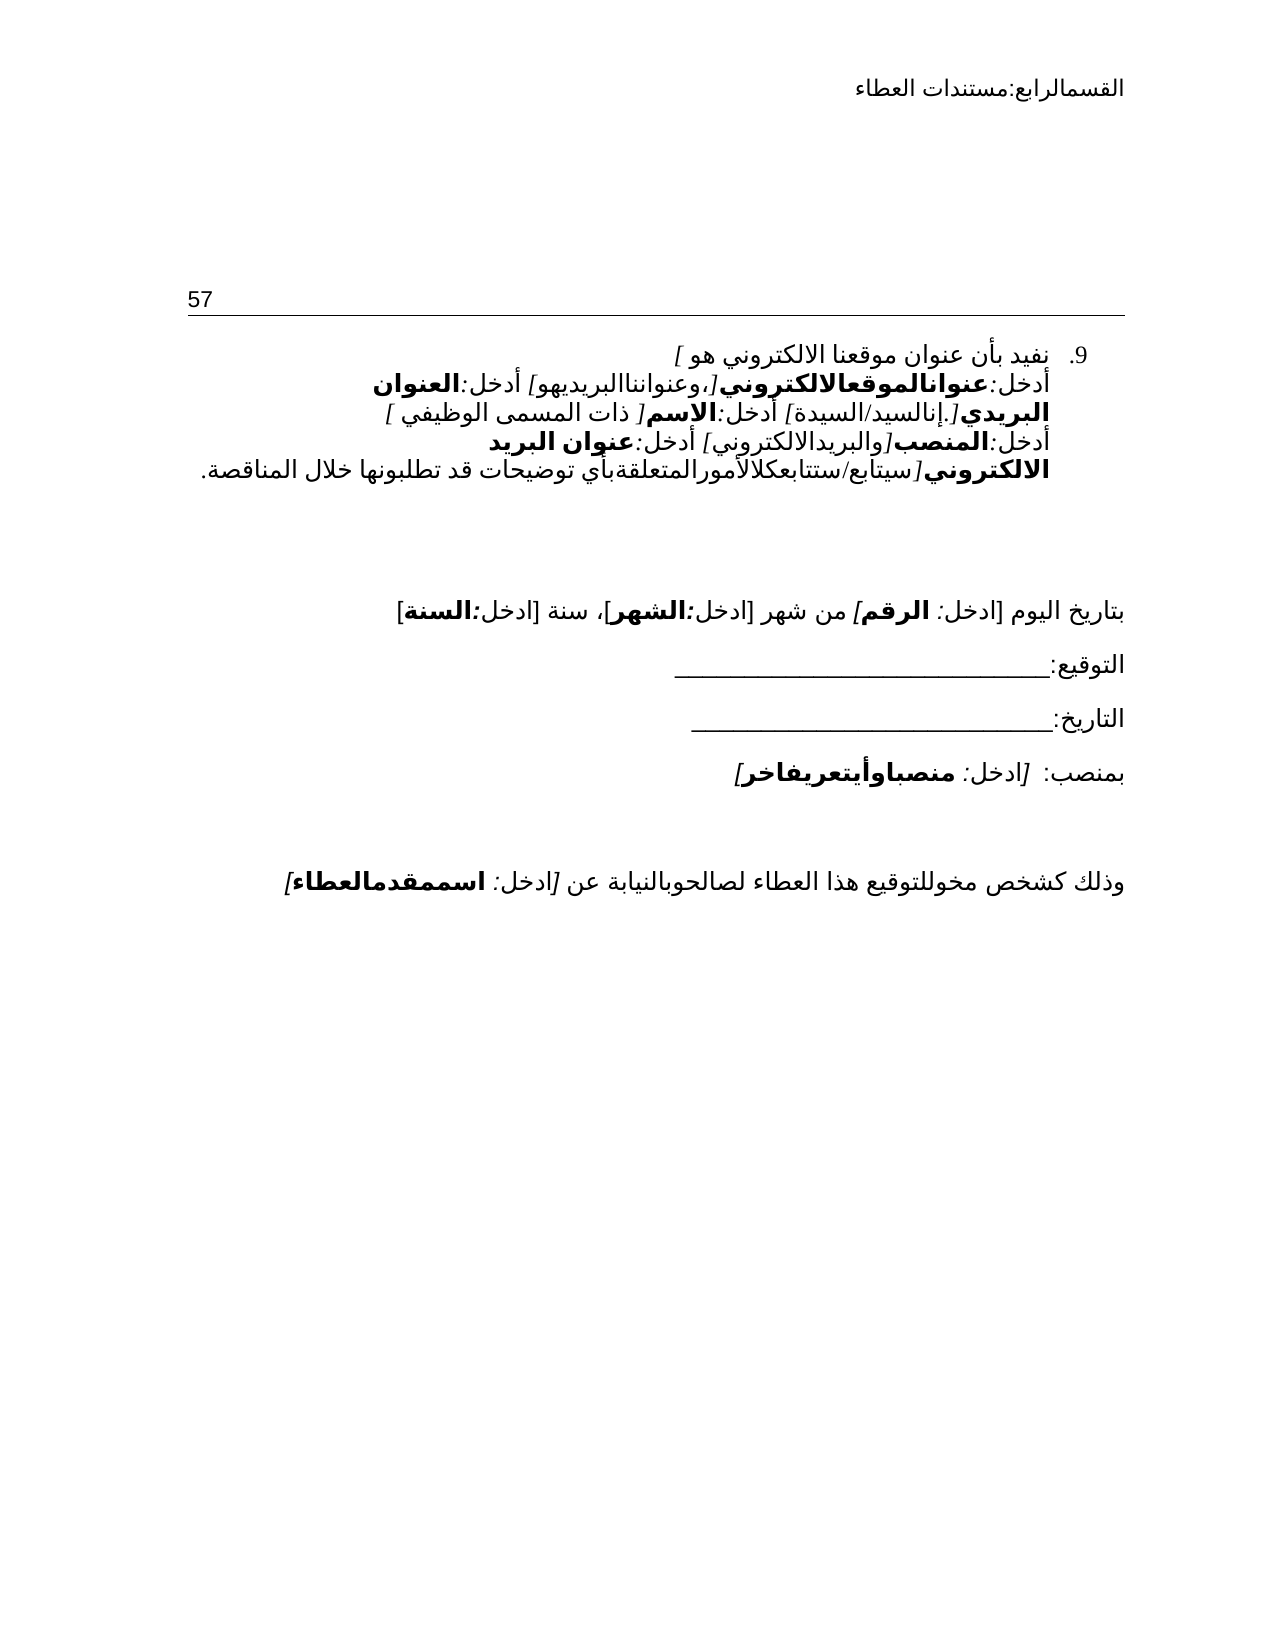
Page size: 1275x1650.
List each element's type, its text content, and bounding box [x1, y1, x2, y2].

list نفيد بأن عنوان موقعنا الالكتروني هو ] أدخل:عنوانالموقعالالكتروني[،وعنوانناالبريديهو] أدخل:العنوان البريدي[.إنالسيد/السيدة] أدخل:الاسم[ ذات المسمى الوظيفي ] أدخل:المنصب[والبريدالالكتروني] أدخل:عنوان البريد الالكتروني[سيتابع/ستتابعكلالأمورالمتعلقةبأي توضيحات قد تطلبونها خلال المناقصة. [187, 341, 1087, 484]
text التاريخ:__________________________ [187, 704, 1125, 732]
text بتاريخ اليوم [ادخل: الرقم] من شهر [ادخل:الشهر]، سنة [ادخل:السنة] [187, 596, 1125, 625]
text بمنصب: [ادخل: منصباوأيتعريفاخر] [187, 758, 1125, 786]
text وذلك كشخص مخوللتوقيع هذا العطاء لصالحوبالنيابة عن [ادخل: اسممقدمالعطاء] [187, 867, 1125, 896]
text التوقيع:___________________________ [187, 650, 1125, 679]
